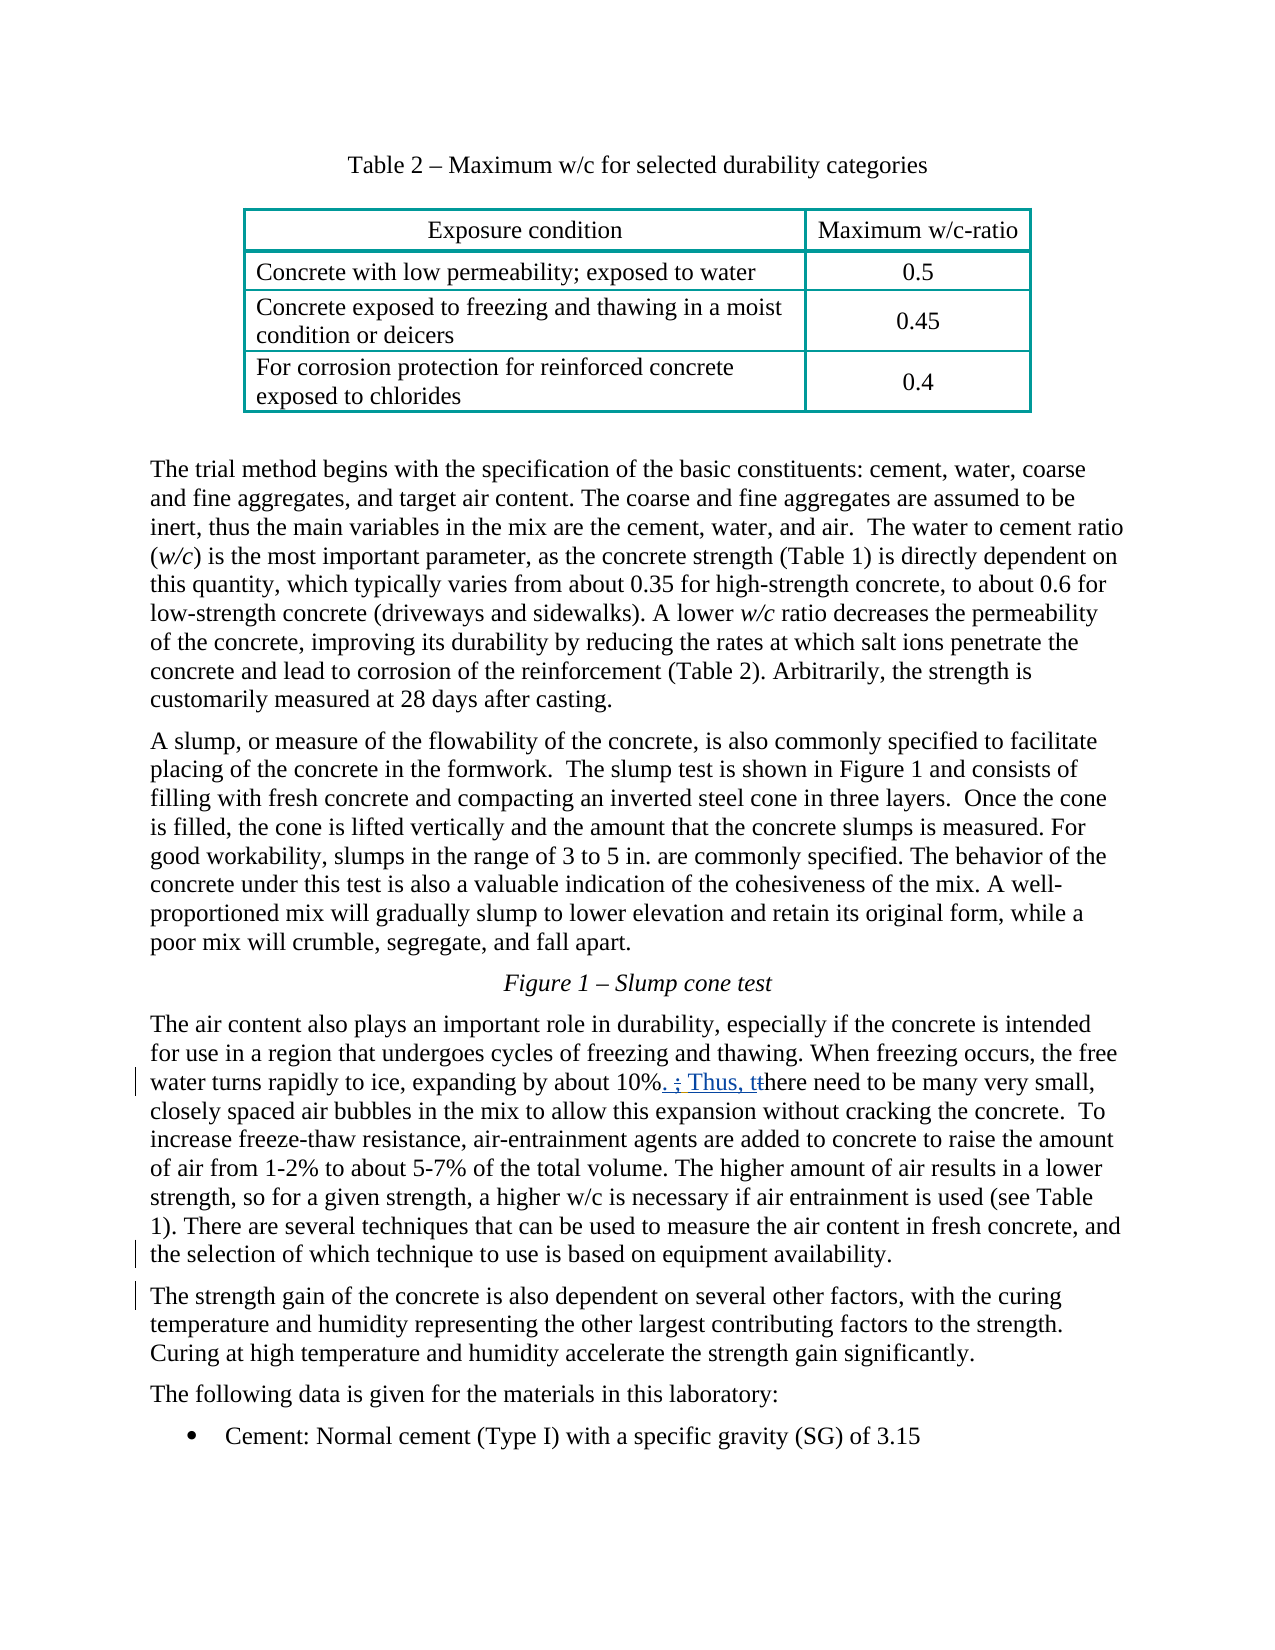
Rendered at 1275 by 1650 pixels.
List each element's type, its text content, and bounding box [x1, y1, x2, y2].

text The strength gain of the concrete is also dependent on several other factors, with the curing temperature and humidity representing the other largest contributing factors to the strength. Curing at high temperature and humidity accelerate the strength gain significantly. [150, 1281, 1125, 1367]
table_cell Concrete exposed to freezing and thawing in a moist condition or deicers [246, 291, 804, 350]
table_cell Concrete with low permeability; exposed to water [246, 253, 804, 289]
text A slump, or measure of the flowability of the concrete, is also commonly specified to facilitate placing of the concrete in the formwork. The slump test is shown in Figure 1 and consists of filling with fresh concrete and compacting an inverted steel cone in three layers. Once the cone is filled, the cone is lifted vertically and the amount that the concrete slumps is measured. For good workability, slumps in the range of 3 to 5 in. are commonly specified. The behavior of the concrete under this test is also a valuable indication of the cohesiveness of the mix. A well-proportioned mix will gradually slump to lower elevation and retain its original form, while a poor mix will crumble, segregate, and fall apart. [150, 726, 1125, 956]
table_cell 0.45 [807, 291, 1029, 350]
table_header Exposure condition [246, 211, 804, 249]
text Figure 1 – Slump cone test [150, 968, 1125, 997]
text The air content also plays an important role in durability, especially if the concrete is intended for use in a region that undergoes cycles of freezing and thawing. When freezing occurs, the free water turns rapidly to ice, expanding by about 10%here need to be many very small, closely spaced air bubbles in the mix to allow this expansion without cracking the concrete. To increase freeze-thaw resistance, air-entrainment agents are added to concrete to raise the amount of air from 1-2% to about 5-7% of the total volume. The higher amount of air results in a lower strength, so for a given strength, a higher w/c is necessary if air entrainment is used (see Table 1). There are several techniques that can be used to measure the air content in fresh concrete, and the selection of which technique to use is based on equipment availability. [150, 1009, 1125, 1268]
text Table 2 – Maximum w/c for selected durability categories [150, 150, 1125, 179]
table_cell For corrosion protection for reinforced concrete exposed to chlorides [246, 352, 804, 410]
table_cell 0.5 [807, 253, 1029, 289]
table_cell 0.4 [807, 352, 1029, 410]
list Cement: Normal cement (Type I) with a specific gravity (SG) of 3.15 [187, 1421, 1125, 1449]
text The following data is given for the materials in this laboratory: [150, 1379, 1125, 1408]
table_header Maximum w/c-ratio [807, 211, 1029, 249]
text The trial method begins with the specification of the basic constituents: cement, water, coarse and fine aggregates, and target air content. The coarse and fine aggregates are assumed to be inert, thus the main variables in the mix are the cement, water, and air. The water to cement ratio (w/c) is the most important parameter, as the concrete strength (Table 1) is directly dependent on this quantity, which typically varies from about 0.35 for high-strength concrete, to about 0.6 for low-strength concrete (driveways and sidewalks). A lower w/c ratio decreases the permeability of the concrete, improving its durability by reducing the rates at which salt ions penetrate the concrete and lead to corrosion of the reinforcement (Table 2). Arbitrarily, the strength is customarily measured at 28 days after casting. [150, 454, 1125, 713]
